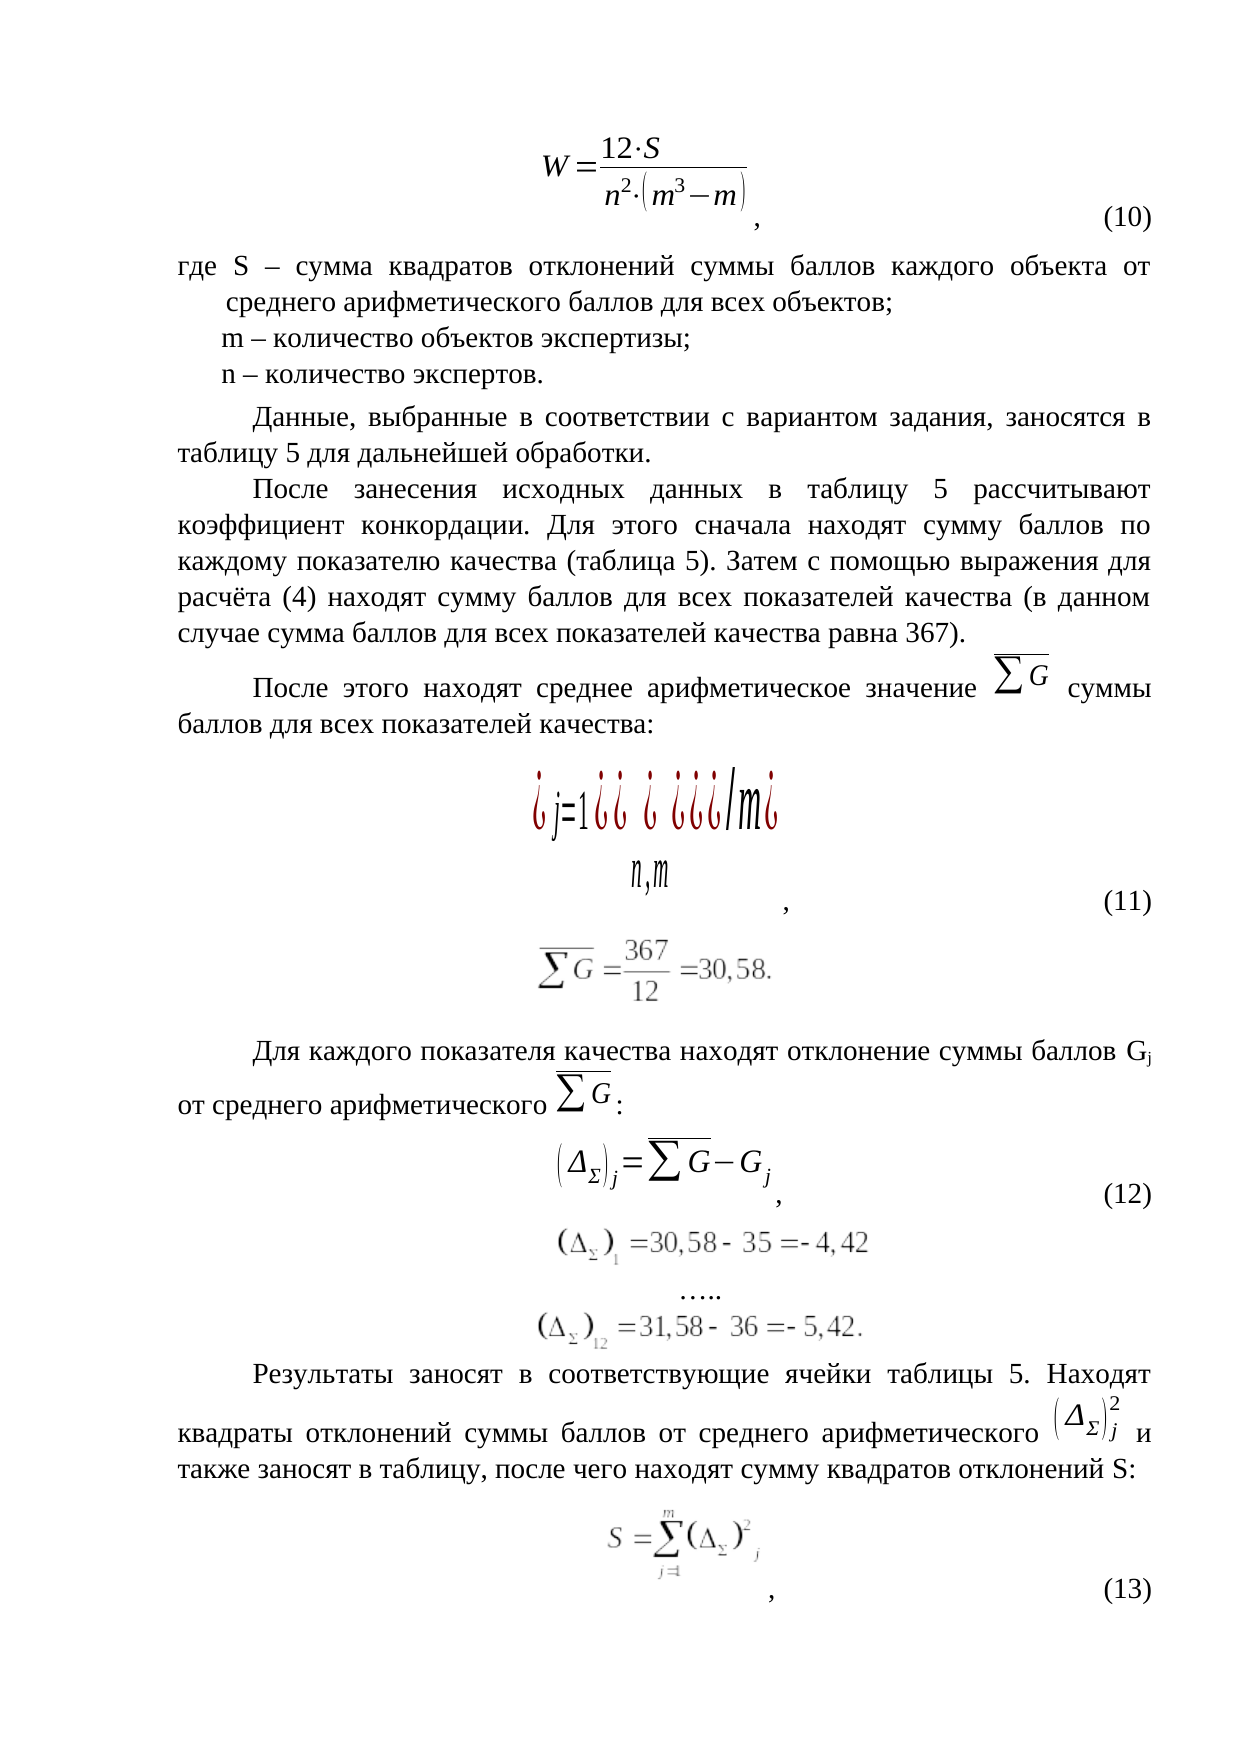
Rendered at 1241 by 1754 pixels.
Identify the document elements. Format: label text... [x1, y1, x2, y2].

text где S – сумма квадратов отклонений суммы баллов каждого объекта от среднего арифметического баллов для всех объектов; [177, 248, 1152, 318]
text m – количество объектов экспертизы; [177, 320, 1152, 354]
text n – количество экспертов. [177, 356, 1152, 390]
text Данные, выбранные в соответствии с вариантом задания, заносятся в таблицу 5 для дальнейшей обработки. [177, 399, 1152, 468]
text Результаты заносят в соответствующие ячейки таблицы 5. Находят квадраты отклонений суммы баллов от среднего арифметического и также заносят в таблицу, после чего находят сумму квадратов отклонений S: [177, 1356, 1152, 1485]
text ….. [177, 1272, 1152, 1306]
text , (13) [177, 1500, 1152, 1604]
text Для каждого показателя качества находят отклонение суммы баллов Gj от среднего арифметического : [177, 1033, 1152, 1121]
text , (12) [177, 1136, 1152, 1209]
text , (10) [177, 131, 1152, 233]
text , (11) [177, 754, 1152, 917]
text После занесения исходных данных в таблицу 5 рассчитывают коэффициент конкордации. Для этого сначала находят сумму баллов по каждому показателю качества (таблица 5). Затем с помощью выражения для расчёта (4) находят сумму баллов для всех показателей качества (в данном случае сумма баллов для всех показателей качества равна 367). [177, 471, 1152, 649]
text После этого находят среднее арифметическое значение суммы баллов для всех показателей качества: [177, 652, 1152, 739]
